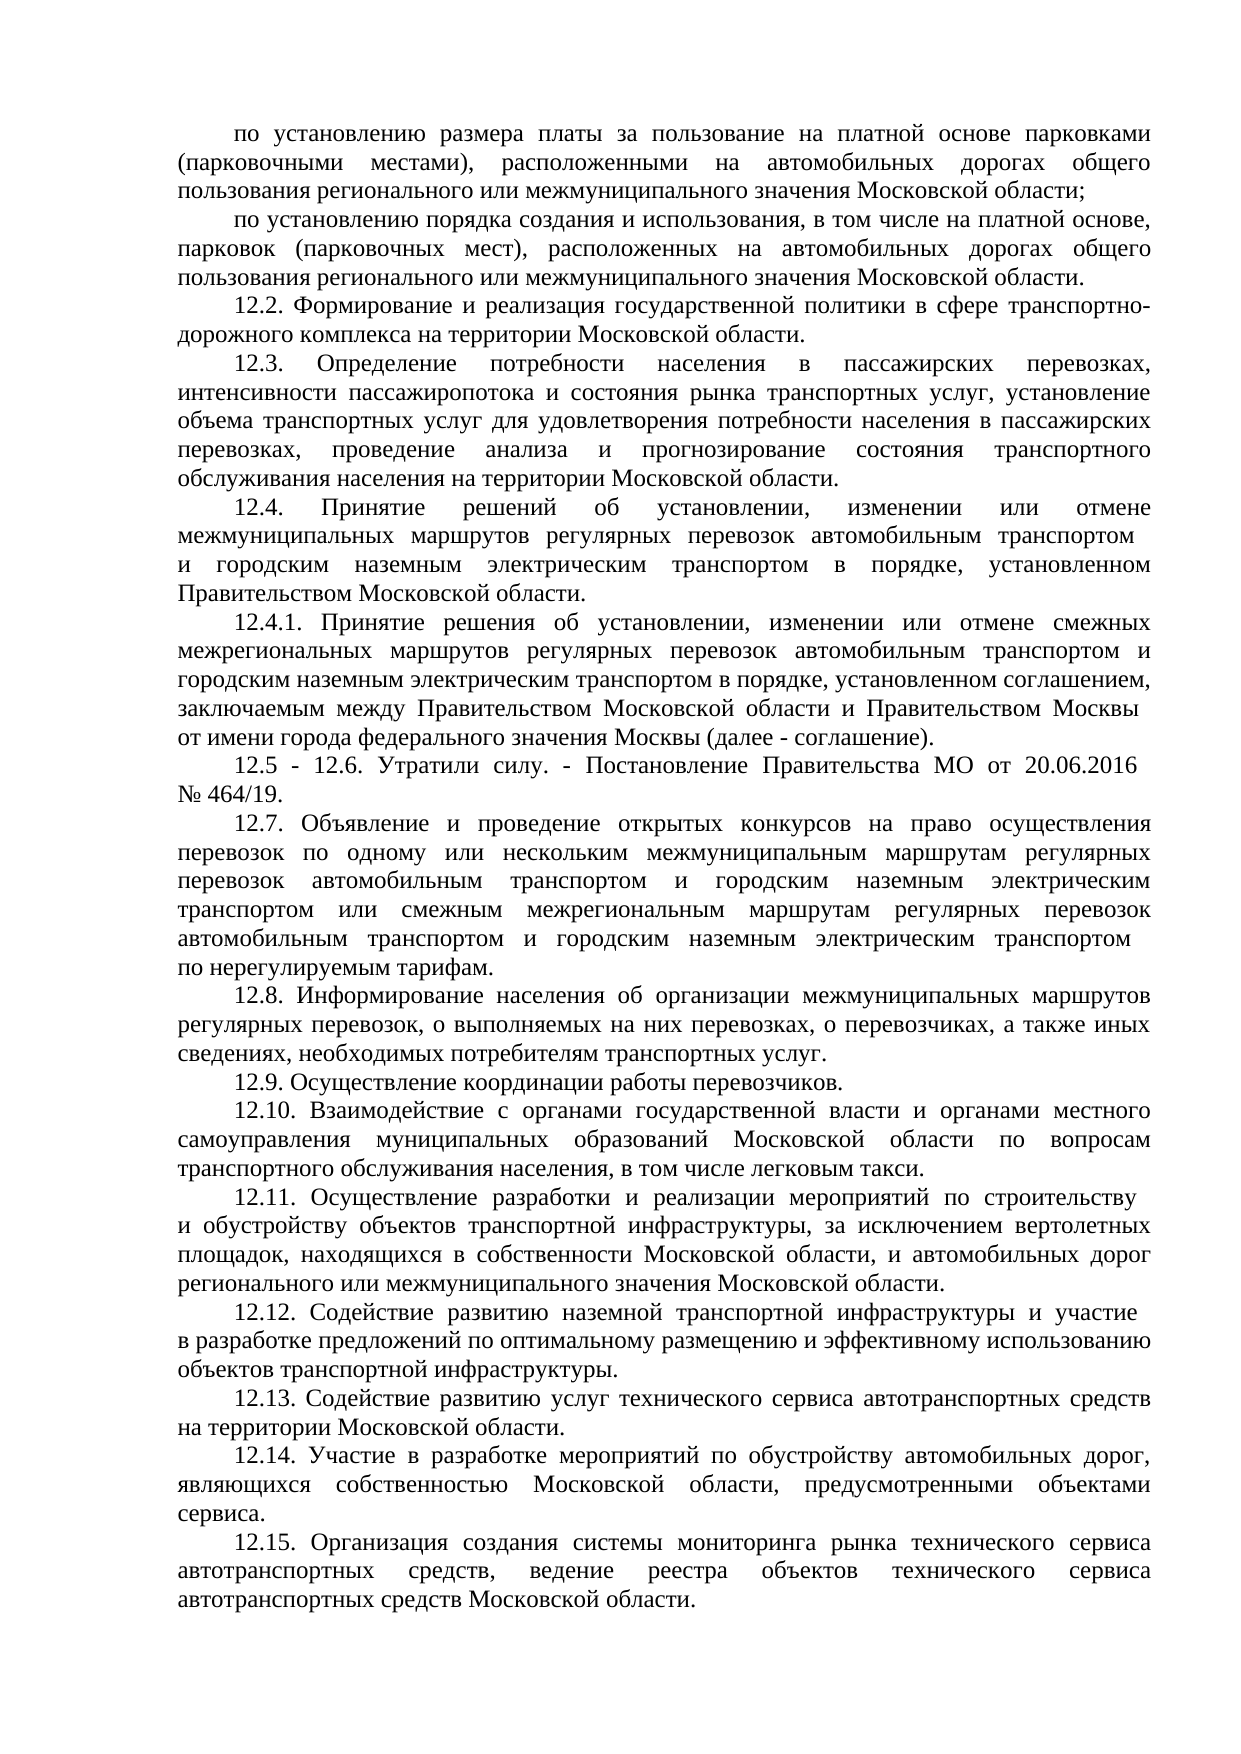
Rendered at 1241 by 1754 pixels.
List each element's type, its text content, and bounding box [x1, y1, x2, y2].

text 12.3. Определение потребности населения в пассажирских перевозках, интенсивности пассажиропотока и состояния рынка транспортных услуг, установление объема транспортных услуг для удовлетворения потребности населения в пассажирских перевозках, проведение анализа и прогнозирование состояния транспортного обслуживания населения на территории Московской области. [177, 348, 1152, 492]
text 12.8. Информирование населения об организации межмуниципальных маршрутов регулярных перевозок, о выполняемых на них перевозках, о перевозчиках, а также иных сведениях, необходимых потребителям транспортных услуг. [177, 981, 1152, 1067]
text 12.5 - 12.6. Утратили силу. - Постановление Правительства МО от 20.06.2016 № 464/19. [177, 751, 1152, 808]
text по установлению размера платы за пользование на платной основе парковками (парковочными местами), расположенными на автомобильных дорогах общего пользования регионального или межмуниципального значения Московской области; [177, 118, 1152, 204]
text 12.9. Осуществление координации работы перевозчиков. [177, 1067, 1152, 1096]
text по установлению порядка создания и использования, в том числе на платной основе, парковок (парковочных мест), расположенных на автомобильных дорогах общего пользования регионального или межмуниципального значения Московской области. [177, 204, 1152, 291]
text 12.12. Содействие развитию наземной транспортной инфраструктуры и участие в разработке предложений по оптимальному размещению и эффективному использованию объектов транспортной инфраструктуры. [177, 1297, 1152, 1383]
text 12.4.1. Принятие решения об установлении, изменении или отмене смежных межрегиональных маршрутов регулярных перевозок автомобильным транспортом и городским наземным электрическим транспортом в порядке, установленном соглашением, заключаемым между Правительством Московской области и Правительством Москвы от имени города федерального значения Москвы (далее - соглашение). [177, 607, 1152, 751]
text 12.2. Формирование и реализация государственной политики в сфере транспортно-дорожного комплекса на территории Московской области. [177, 291, 1152, 348]
text 12.10. Взаимодействие с органами государственной власти и органами местного самоуправления муниципальных образований Московской области по вопросам транспортного обслуживания населения, в том числе легковым такси. [177, 1096, 1152, 1182]
text 12.4. Принятие решений об установлении, изменении или отмене межмуниципальных маршрутов регулярных перевозок автомобильным транспортом и городским наземным электрическим транспортом в порядке, установленном Правительством Московской области. [177, 492, 1152, 607]
text 12.11. Осуществление разработки и реализации мероприятий по строительству и обустройству объектов транспортной инфраструктуры, за исключением вертолетных площадок, находящихся в собственности Московской области, и автомобильных дорог регионального или межмуниципального значения Московской области. [177, 1182, 1152, 1297]
text 12.7. Объявление и проведение открытых конкурсов на право осуществления перевозок по одному или нескольким межмуниципальным маршрутам регулярных перевозок автомобильным транспортом и городским наземным электрическим транспортом или смежным межрегиональным маршрутам регулярных перевозок автомобильным транспортом и городским наземным электрическим транспортом по нерегулируемым тарифам. [177, 808, 1152, 981]
text 12.15. Организация создания системы мониторинга рынка технического сервиса автотранспортных средств, ведение реестра объектов технического сервиса автотранспортных средств Московской области. [177, 1527, 1152, 1613]
text 12.13. Содействие развитию услуг технического сервиса автотранспортных средств на территории Московской области. [177, 1383, 1152, 1441]
text 12.14. Участие в разработке мероприятий по обустройству автомобильных дорог, являющихся собственностью Московской области, предусмотренными объектами сервиса. [177, 1441, 1152, 1527]
